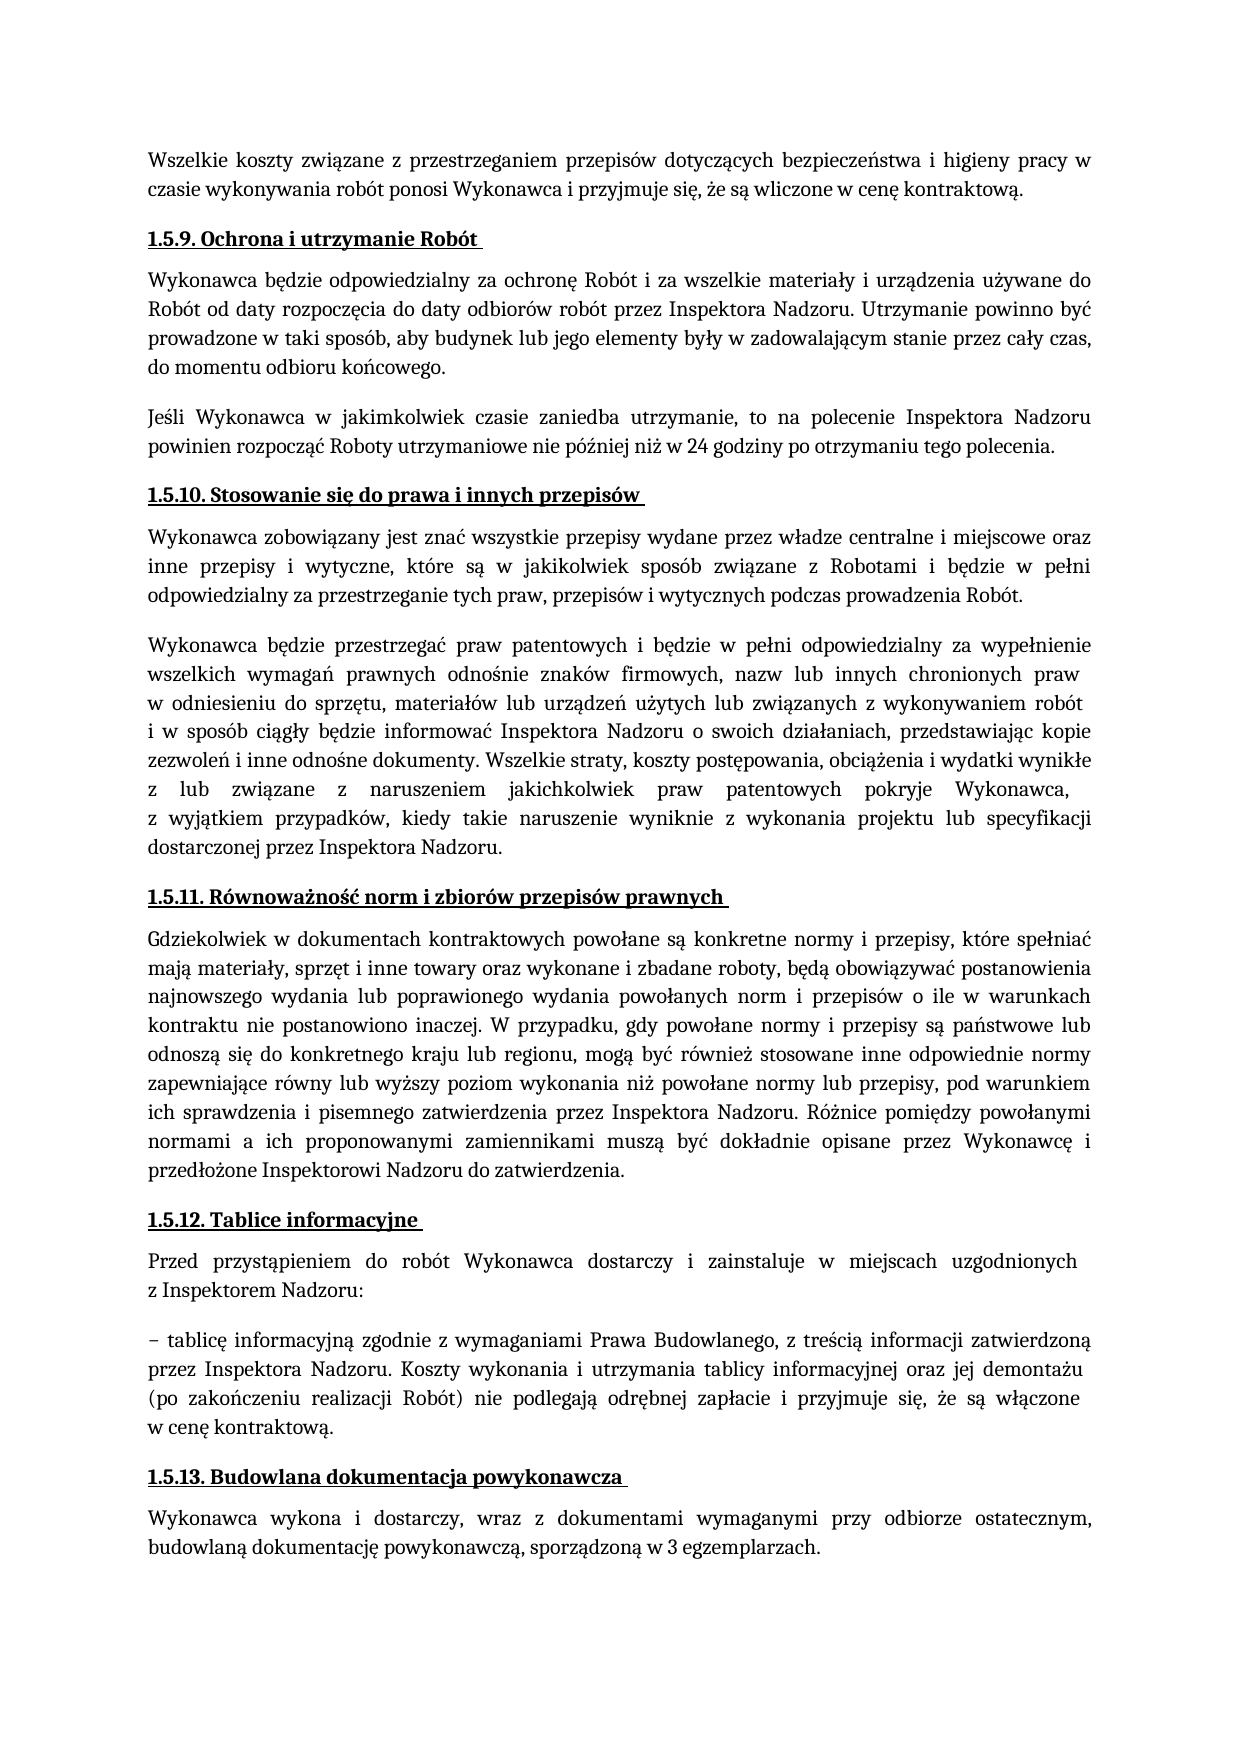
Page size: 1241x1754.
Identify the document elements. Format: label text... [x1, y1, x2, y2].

subtitle 1.5.12. Tablice informacyjne [148, 1208, 1093, 1233]
subtitle 1.5.9. Ochrona i utrzymanie Robót [148, 226, 1093, 252]
text Wykonawca będzie odpowiedzialny za ochronę Robót i za wszelkie materiały i urządzenia używane do Robót od daty rozpoczęcia do daty odbiorów robót przez Inspektora Nadzoru. Utrzymanie powinno być prowadzone w taki sposób, aby budynek lub jego elementy były w zadowalającym stanie przez cały czas, do momentu odbioru końcowego. [148, 268, 1093, 380]
text Wykonawca będzie przestrzegać praw patentowych i będzie w pełni odpowiedzialny za wypełnienie wszelkich wymagań prawnych odnośnie znaków firmowych, nazw lub innych chronionych praw w odniesieniu do sprzętu, materiałów lub urządzeń użytych lub związanych z wykonywaniem robót i w sposób ciągły będzie informować Inspektora Nadzoru o swoich działaniach, przedstawiając kopie zezwoleń i inne odnośne dokumenty. Wszelkie straty, koszty postępowania, obciążenia i wydatki wynikłe z lub związane z naruszeniem jakichkolwiek praw patentowych pokryje Wykonawca, z wyjątkiem przypadków, kiedy takie naruszenie wyniknie z wykonania projektu lub specyfikacji dostarczonej przez Inspektora Nadzoru. [148, 632, 1093, 860]
text Wykonawca zobowiązany jest znać wszystkie przepisy wydane przez władze centralne i miejscowe oraz inne przepisy i wytyczne, które są w jakikolwiek sposób związane z Robotami i będzie w pełni odpowiedzialny za przestrzeganie tych praw, przepisów i wytycznych podczas prowadzenia Robót. [148, 525, 1093, 608]
text Gdziekolwiek w dokumentach kontraktowych powołane są konkretne normy i przepisy, które spełniać mają materiały, sprzęt i inne towary oraz wykonane i zbadane roboty, będą obowiązywać postanowienia najnowszego wydania lub poprawionego wydania powołanych norm i przepisów o ile w warunkach kontraktu nie postanowiono inaczej. W przypadku, gdy powołane normy i przepisy są państwowe lub odnoszą się do konkretnego kraju lub regionu, mogą być również stosowane inne odpowiednie normy zapewniające równy lub wyższy poziom wykonania niż powołane normy lub przepisy, pod warunkiem ich sprawdzenia i pisemnego zatwierdzenia przez Inspektora Nadzoru. Różnice pomiędzy powołanymi normami a ich proponowanymi zamiennikami muszą być dokładnie opisane przez Wykonawcę i przedłożone Inspektorowi Nadzoru do zatwierdzenia. [148, 926, 1093, 1183]
subtitle 1.5.11. Równoważność norm i zbiorów przepisów prawnych [148, 885, 1093, 910]
text Wykonawca wykona i dostarczy, wraz z dokumentami wymaganymi przy odbiorze ostatecznym, budowlaną dokumentację powykonawczą, sporządzoną w 3 egzemplarzach. [148, 1506, 1093, 1560]
subtitle 1.5.13. Budowlana dokumentacja powykonawcza [148, 1465, 1093, 1490]
text − tablicę informacyjną zgodnie z wymaganiami Prawa Budowlanego, z treścią informacji zatwierdzoną przez Inspektora Nadzoru. Koszty wykonania i utrzymania tablicy informacyjnej oraz jej demontażu (po zakończeniu realizacji Robót) nie podlegają odrębnej zapłacie i przyjmuje się, że są włączone w cenę kontraktową. [148, 1328, 1093, 1440]
text Wszelkie koszty związane z przestrzeganiem przepisów dotyczących bezpieczeństwa i higieny pracy w czasie wykonywania robót ponosi Wykonawca i przyjmuje się, że są wliczone w cenę kontraktową. [148, 148, 1093, 202]
text Przed przystąpieniem do robót Wykonawca dostarczy i zainstaluje w miejscach uzgodnionych z Inspektorem Nadzoru: [148, 1249, 1093, 1303]
text Jeśli Wykonawca w jakimkolwiek czasie zaniedba utrzymanie, to na polecenie Inspektora Nadzoru powinien rozpocząć Roboty utrzymaniowe nie później niż w 24 godziny po otrzymaniu tego polecenia. [148, 404, 1093, 459]
subtitle 1.5.10. Stosowanie się do prawa i innych przepisów [148, 483, 1093, 508]
